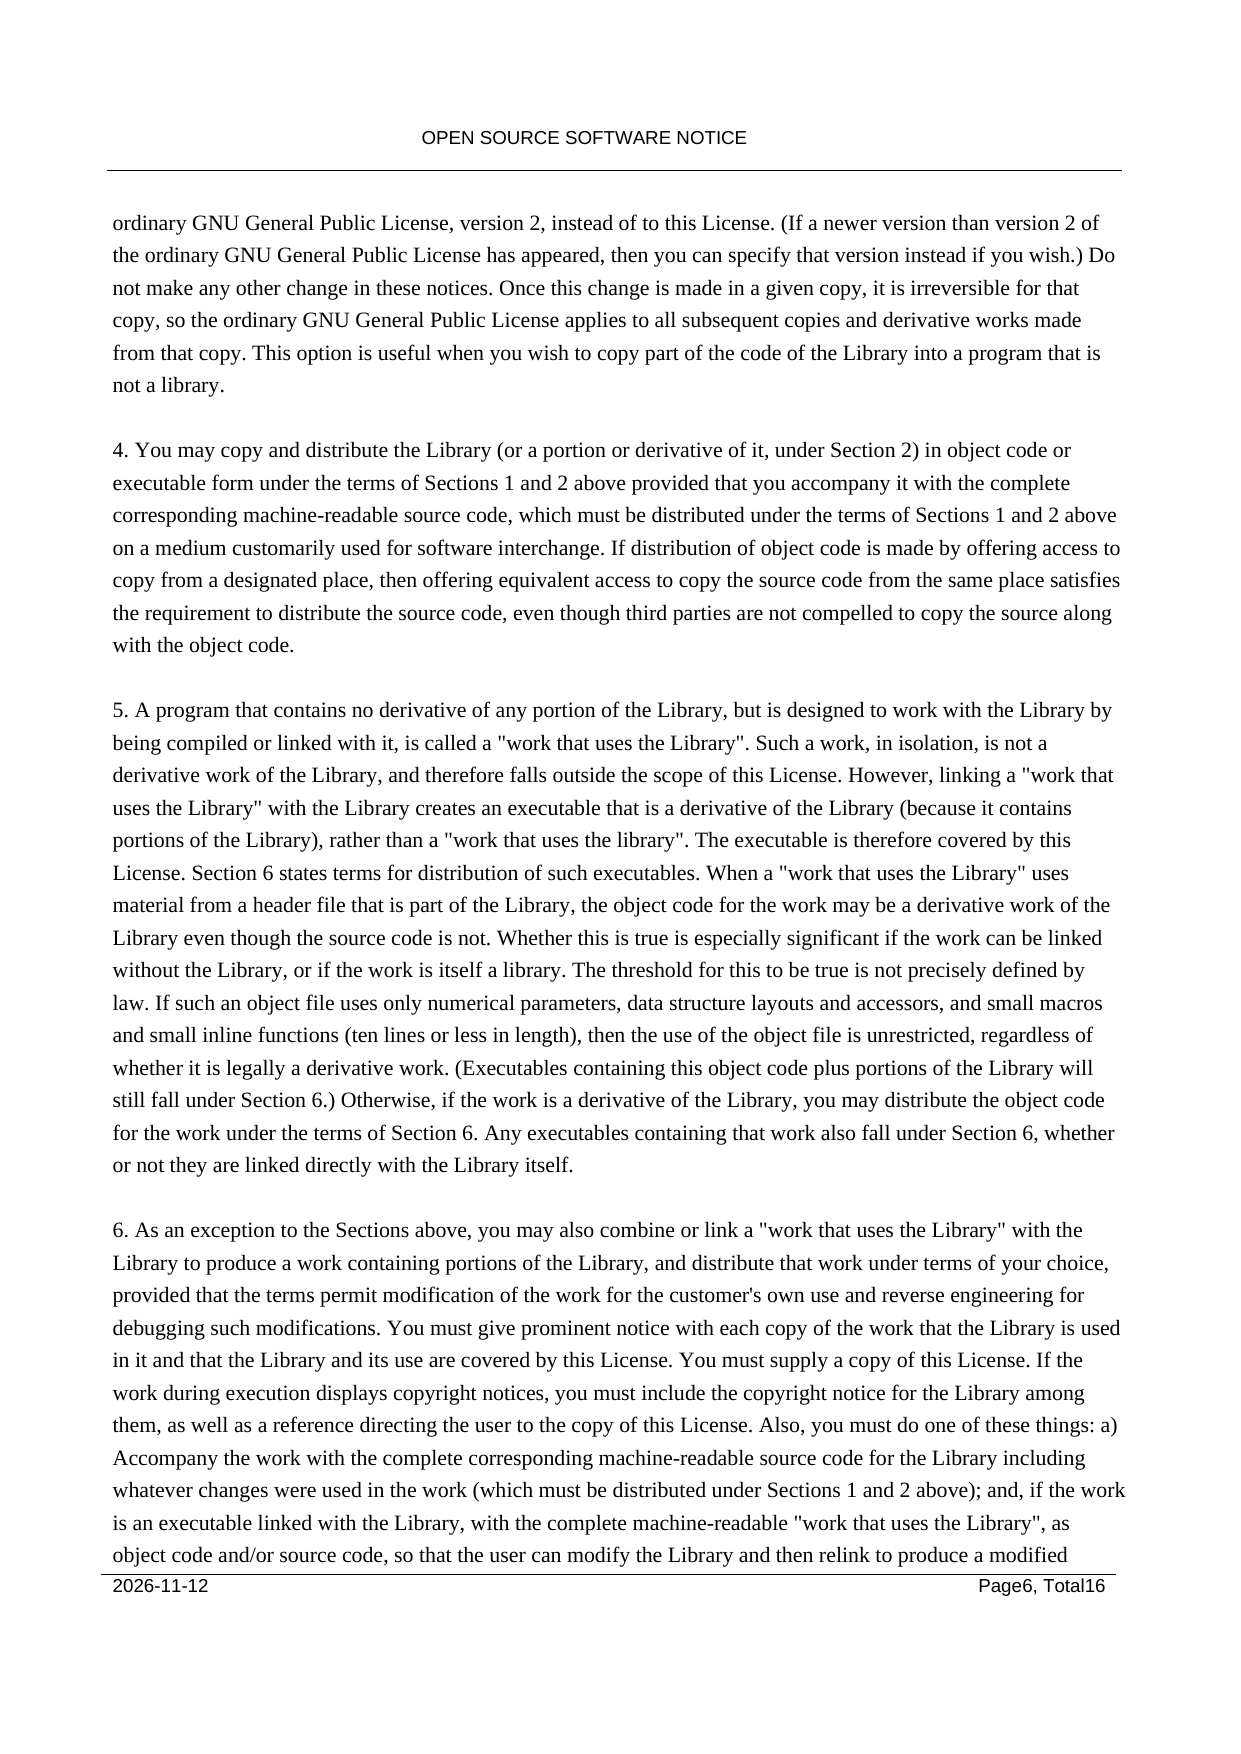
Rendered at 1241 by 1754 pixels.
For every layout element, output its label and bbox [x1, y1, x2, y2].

text [112, 206, 1128, 1571]
